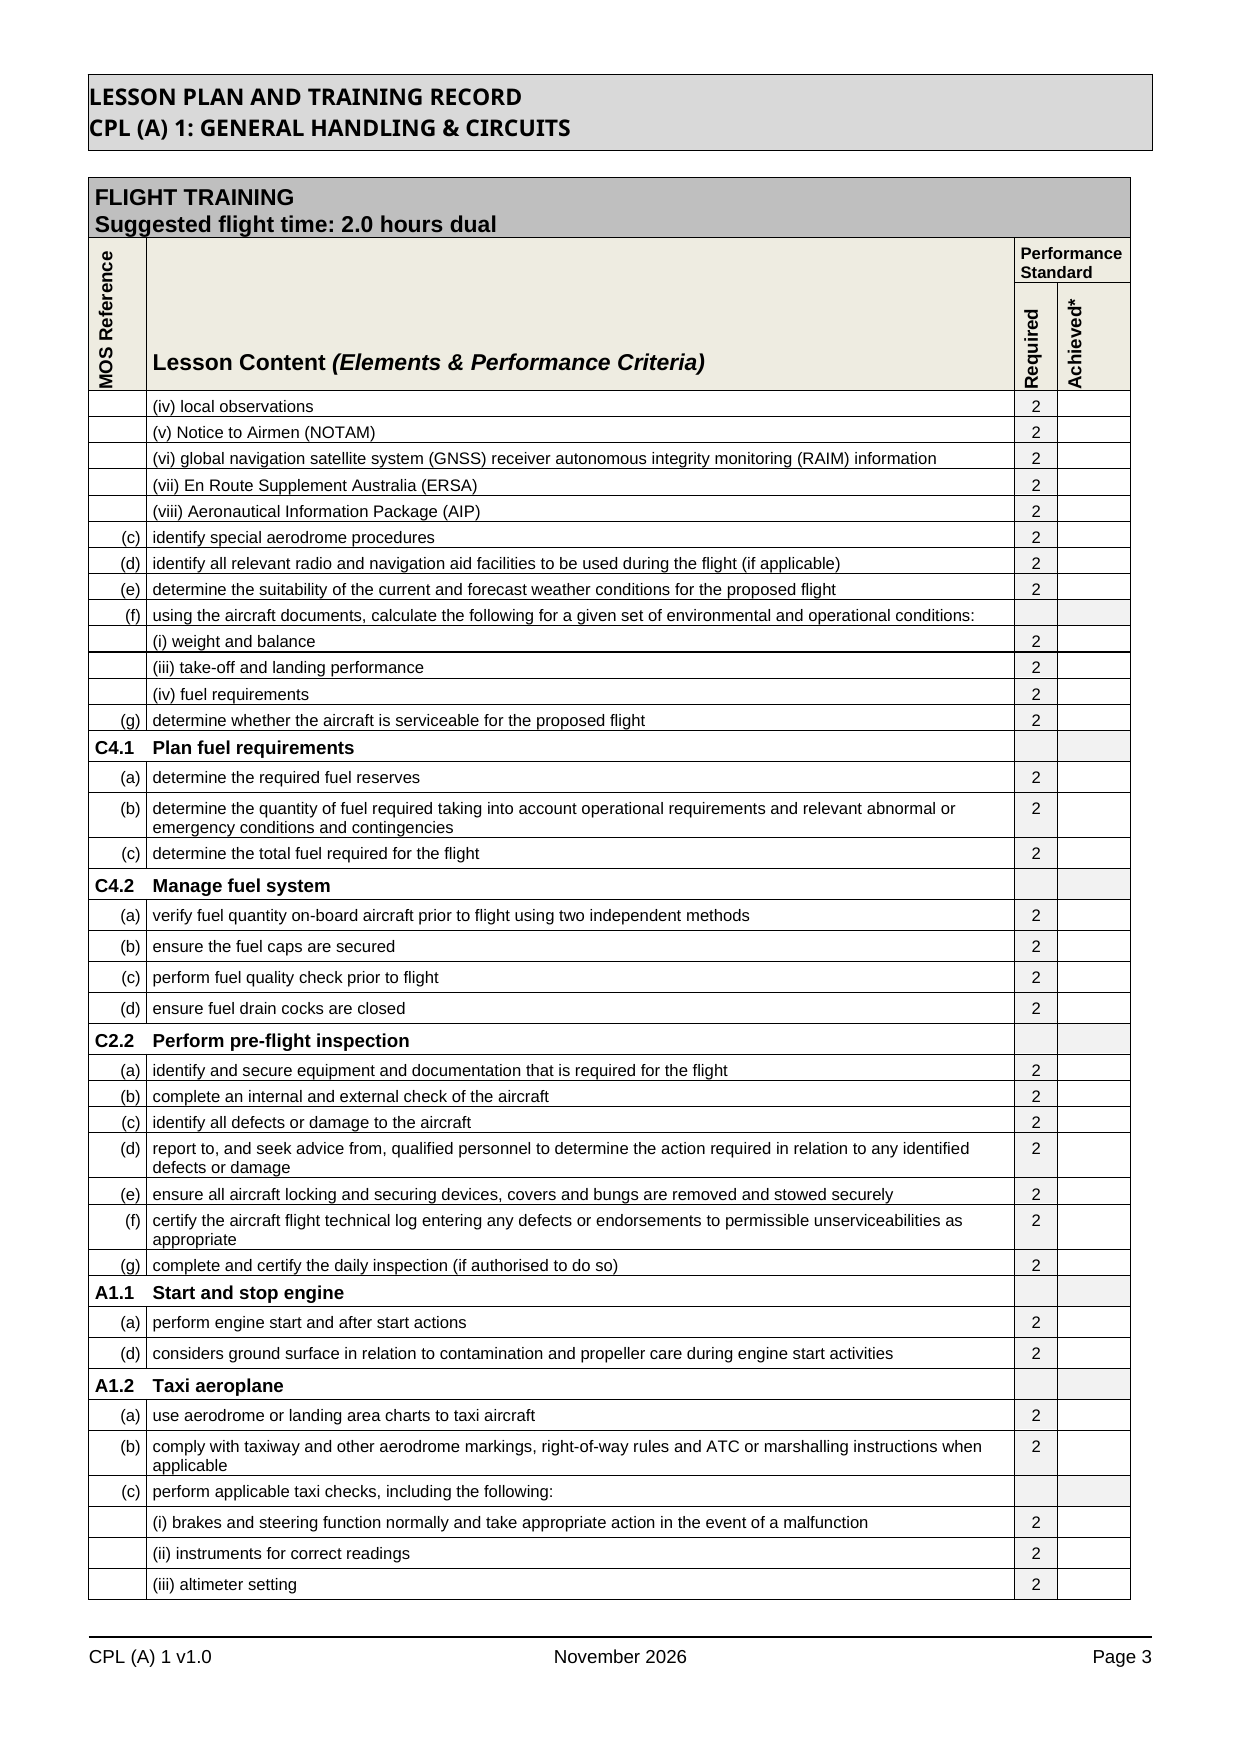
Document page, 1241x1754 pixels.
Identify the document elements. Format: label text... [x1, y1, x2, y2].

table_cell 2 [1015, 1133, 1057, 1177]
table_cell [89, 1055, 146, 1080]
table_cell [1058, 1400, 1130, 1429]
table_cell [1015, 869, 1057, 899]
table_cell identify special aerodrome procedures [147, 522, 1014, 547]
table_cell Start and stop engine [146, 1276, 1014, 1306]
table_cell [1058, 869, 1130, 899]
table_cell [1058, 838, 1130, 868]
table_cell En Route Supplement Australia (ERSA) [147, 469, 1014, 494]
table_cell [1058, 931, 1130, 961]
table_cell [1058, 391, 1130, 416]
table_cell 2 [1015, 900, 1057, 930]
table_cell [89, 931, 146, 961]
table_cell 2 [1015, 443, 1057, 468]
table_cell use aerodrome or landing area charts to taxi aircraft [147, 1400, 1014, 1429]
table_cell [1058, 1338, 1130, 1368]
table_cell [1058, 1205, 1130, 1249]
table_cell certify the aircraft flight technical log entering any defects or endorsements to permissible unserviceabilities as appropriate [147, 1205, 1014, 1249]
table_header FLIGHT TRAINING Suggested flight time: 2.0 hours dual [89, 178, 1130, 237]
table_cell MOS Reference [89, 238, 146, 390]
table_cell C2.2 [89, 1024, 146, 1053]
table_cell ensure fuel drain cocks are closed [147, 993, 1014, 1023]
table_cell [1058, 653, 1130, 677]
table_cell Manage fuel system [146, 869, 1014, 899]
table_cell 2 [1015, 574, 1057, 599]
table_cell [89, 1081, 146, 1106]
table_cell 2 [1015, 1178, 1057, 1203]
table_cell [1058, 1178, 1130, 1203]
table_cell 2 [1015, 962, 1057, 992]
table_cell [1058, 679, 1130, 704]
table_cell [89, 443, 146, 468]
table_cell report to, and seek advice from, qualified personnel to determine the action required in relation to any identified defects or damage [147, 1133, 1014, 1177]
table_cell [1058, 1055, 1130, 1080]
table_cell [1058, 469, 1130, 494]
table_cell [1058, 522, 1130, 547]
table_cell 2 [1015, 548, 1057, 573]
table_cell 2 [1015, 1107, 1057, 1132]
table_cell identify all defects or damage to the aircraft [147, 1107, 1014, 1132]
table_cell perform fuel quality check prior to flight [147, 962, 1014, 992]
table_cell 2 [1015, 522, 1057, 547]
table_cell Performance Standard [1015, 238, 1130, 282]
table_cell [1058, 443, 1130, 468]
table_cell Notice to Airmen (NOTAM) [147, 417, 1014, 442]
table_cell 2 [1015, 626, 1057, 651]
table_cell [89, 900, 146, 930]
table_cell [1058, 1250, 1130, 1275]
table_cell 2 [1015, 469, 1057, 494]
table_cell local observations [147, 391, 1014, 416]
table_cell [1058, 574, 1130, 599]
table_cell [1058, 1507, 1130, 1537]
table_cell ensure the fuel caps are secured [147, 931, 1014, 961]
table_cell [1058, 1307, 1130, 1337]
table_cell [89, 962, 146, 992]
table_cell [1058, 793, 1130, 837]
table_cell [89, 469, 146, 494]
table_cell [89, 679, 146, 704]
table_cell altimeter setting [147, 1569, 1014, 1599]
table_cell [89, 1476, 146, 1506]
table_cell [1058, 962, 1130, 992]
table_cell [89, 496, 146, 521]
table_cell using the aircraft documents, calculate the following for a given set of environmental and operational conditions: [147, 600, 1014, 625]
table_cell [89, 1507, 146, 1537]
table_cell [89, 1307, 146, 1337]
table_cell [89, 626, 146, 651]
table_cell [1058, 1369, 1130, 1399]
table_cell [1058, 548, 1130, 573]
table_cell global navigation satellite system (GNSS) receiver autonomous integrity monitoring (RAIM) information [147, 443, 1014, 468]
table_cell complete and certify the daily inspection (if authorised to do so) [147, 1250, 1014, 1275]
table_cell ensure all aircraft locking and securing devices, covers and bungs are removed and stowed securely [147, 1178, 1014, 1203]
table_cell [1015, 1024, 1057, 1053]
table_cell [89, 1538, 146, 1568]
table_cell fuel requirements [147, 679, 1014, 704]
table_cell C4.2 [89, 869, 146, 899]
table_cell [89, 1400, 146, 1429]
table_cell [89, 1205, 146, 1249]
table_cell [1058, 600, 1130, 625]
table_cell 2 [1015, 1205, 1057, 1249]
table_cell 2 [1015, 705, 1057, 730]
table_cell 2 [1015, 1400, 1057, 1429]
table_cell weight and balance [147, 626, 1014, 651]
table_cell [89, 1250, 146, 1275]
table_cell 2 [1015, 1055, 1057, 1080]
table_cell Achieved* [1058, 283, 1130, 390]
table_cell [1058, 705, 1130, 730]
table_cell [89, 793, 146, 837]
table_cell complete an internal and external check of the aircraft [147, 1081, 1014, 1106]
table_cell instruments for correct readings [147, 1538, 1014, 1568]
table_cell identify and secure equipment and documentation that is required for the flight [147, 1055, 1014, 1080]
table_cell Plan fuel requirements [146, 731, 1014, 761]
table_cell [89, 391, 146, 416]
table_cell 2 [1015, 679, 1057, 704]
table_cell verify fuel quantity on-board aircraft prior to flight using two independent methods [147, 900, 1014, 930]
table_cell 2 [1015, 993, 1057, 1023]
table_cell considers ground surface in relation to contamination and propeller care during engine start activities [147, 1338, 1014, 1368]
table_cell [1058, 417, 1130, 442]
table_cell determine the quantity of fuel required taking into account operational requirements and relevant abnormal or emergency conditions and contingencies [147, 793, 1014, 837]
table_cell [1058, 762, 1130, 792]
table_cell [1058, 1081, 1130, 1106]
table_cell [1058, 1569, 1130, 1599]
table_cell [1058, 1431, 1130, 1475]
table_cell comply with taxiway and other aerodrome markings, right-of-way rules and ATC or marshalling instructions when applicable [147, 1431, 1014, 1475]
table_cell [1058, 1276, 1130, 1306]
table_cell [89, 522, 146, 547]
table_cell 2 [1015, 1569, 1057, 1599]
table_cell determine the total fuel required for the flight [147, 838, 1014, 868]
table_cell [89, 574, 146, 599]
table_cell 2 [1015, 1250, 1057, 1275]
table_cell [89, 1569, 146, 1599]
table_cell [89, 705, 146, 730]
table_cell [1015, 731, 1057, 761]
table_cell [1015, 600, 1057, 625]
table_cell identify all relevant radio and navigation aid facilities to be used during the flight (if applicable) [147, 548, 1014, 573]
table_cell 2 [1015, 1431, 1057, 1475]
table_cell determine the required fuel reserves [147, 762, 1014, 792]
table_cell 2 [1015, 496, 1057, 521]
table_cell [89, 1178, 146, 1203]
table_cell 2 [1015, 1507, 1057, 1537]
table_cell determine whether the aircraft is serviceable for the proposed flight [147, 705, 1014, 730]
table_cell 2 [1015, 1538, 1057, 1568]
table_cell [89, 762, 146, 792]
table_cell [1058, 900, 1130, 930]
table_cell [1058, 1133, 1130, 1177]
table_cell [89, 417, 146, 442]
table_cell take-off and landing performance [147, 653, 1014, 677]
table_cell A1.1 [89, 1276, 146, 1306]
table_cell Lesson Content (Elements & Performance Criteria) [147, 238, 1014, 390]
table_cell Perform pre-flight inspection [146, 1024, 1014, 1053]
table_cell [1058, 1024, 1130, 1053]
table_cell [1058, 993, 1130, 1023]
table_cell [1015, 1476, 1057, 1506]
table_cell 2 [1015, 793, 1057, 837]
table_cell [1058, 626, 1130, 651]
table_cell [89, 1133, 146, 1177]
table_cell [1058, 496, 1130, 521]
table_cell 2 [1015, 931, 1057, 961]
table_cell 2 [1015, 417, 1057, 442]
table_cell 2 [1015, 653, 1057, 677]
table_cell [89, 993, 146, 1023]
table_cell [1015, 1276, 1057, 1306]
table_cell [89, 1431, 146, 1475]
table_cell 2 [1015, 1081, 1057, 1106]
table_cell [1058, 1538, 1130, 1568]
table_cell Aeronautical Information Package (AIP) [147, 496, 1014, 521]
table_cell 2 [1015, 762, 1057, 792]
table_cell A1.2 [89, 1369, 146, 1399]
table_cell [89, 1107, 146, 1132]
table_cell Taxi aeroplane [146, 1369, 1014, 1399]
table_cell determine the suitability of the current and forecast weather conditions for the proposed flight [147, 574, 1014, 599]
table_cell 2 [1015, 1338, 1057, 1368]
table_cell [89, 838, 146, 868]
table_cell 2 [1015, 1307, 1057, 1337]
table_cell Required [1015, 283, 1057, 390]
table_cell [1058, 1476, 1130, 1506]
table_cell C4.1 [89, 731, 146, 761]
table_cell [89, 548, 146, 573]
table_cell 2 [1015, 838, 1057, 868]
table_cell [1058, 1107, 1130, 1132]
table_cell brakes and steering function normally and take appropriate action in the event of a malfunction [147, 1507, 1014, 1537]
table_cell [89, 1338, 146, 1368]
table_cell 2 [1015, 391, 1057, 416]
table_cell [1058, 731, 1130, 761]
table_cell [1015, 1369, 1057, 1399]
table_cell [89, 600, 146, 625]
table_cell perform applicable taxi checks, including the following: [147, 1476, 1014, 1506]
table_cell [89, 653, 146, 677]
table_cell perform engine start and after start actions [147, 1307, 1014, 1337]
